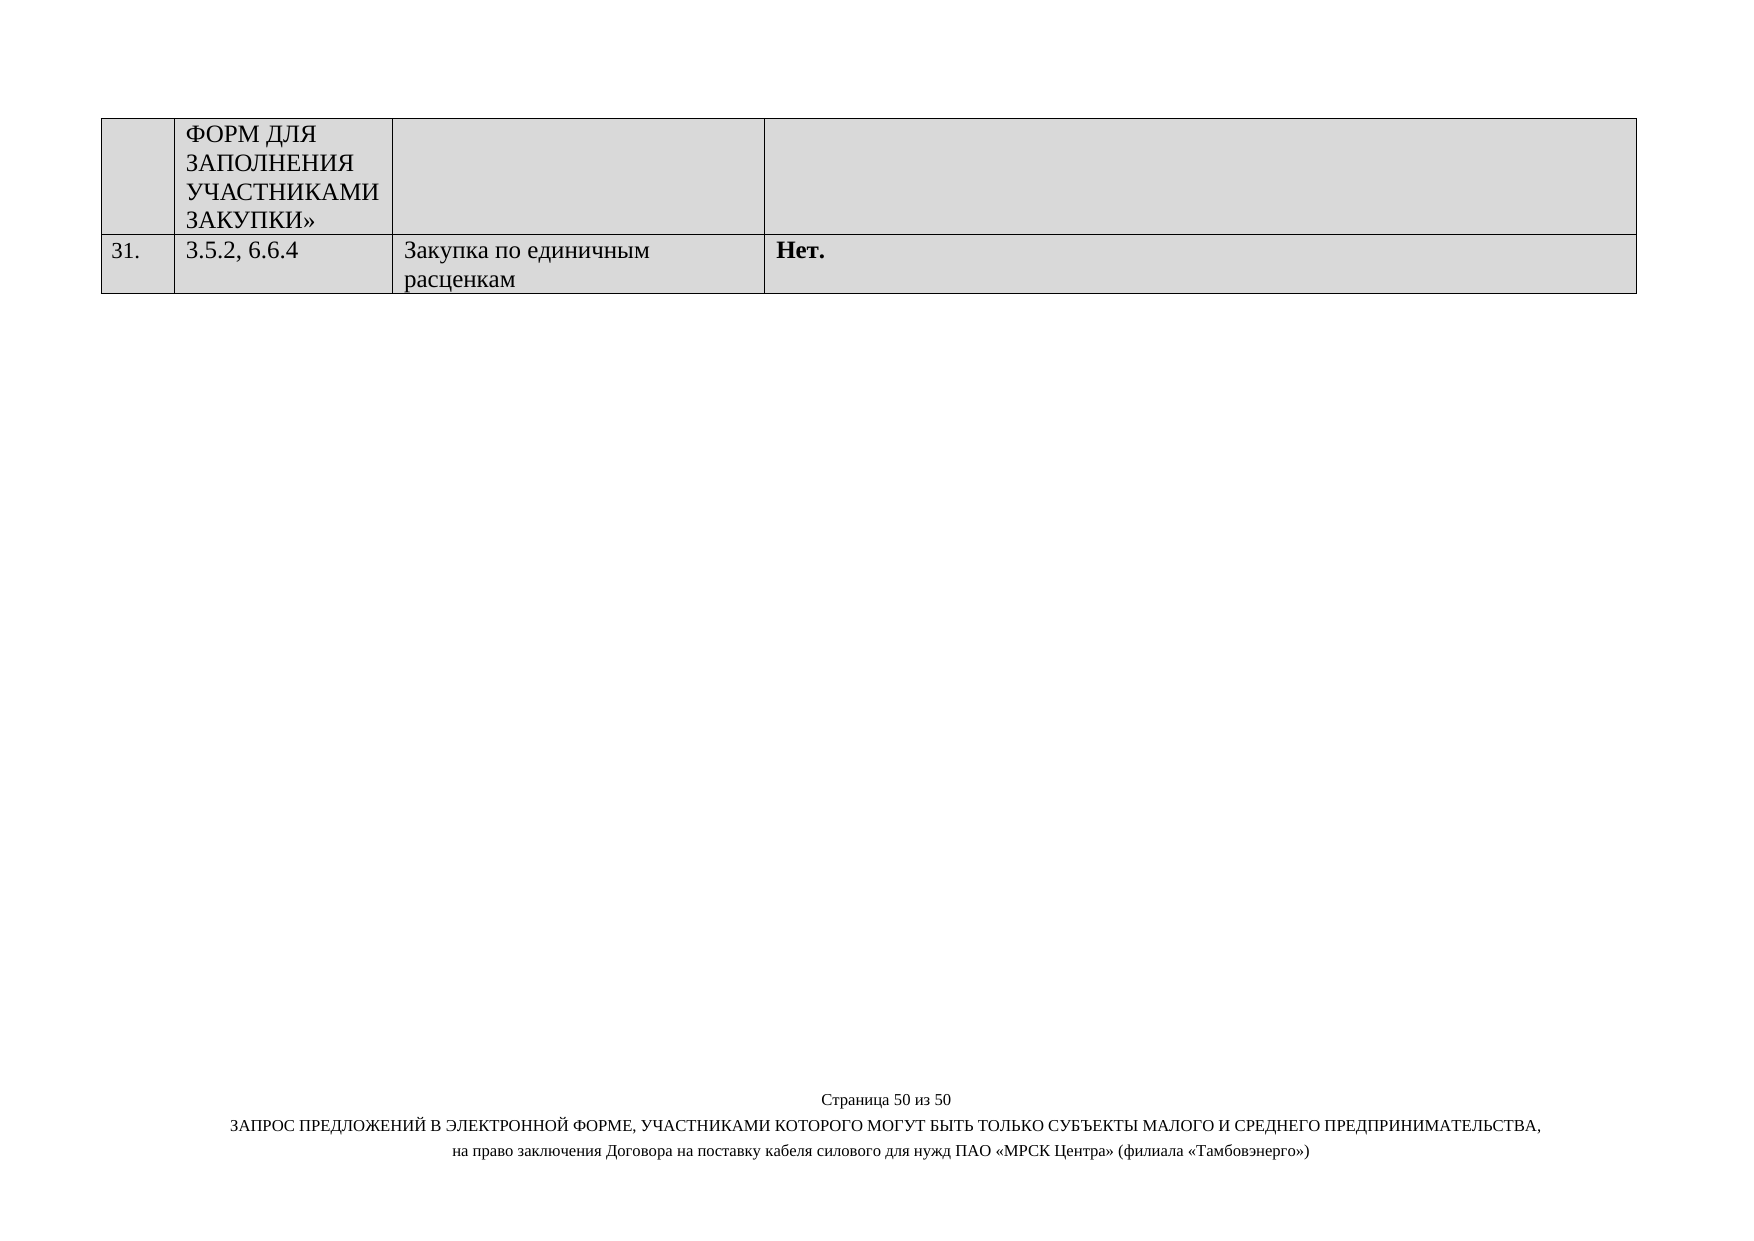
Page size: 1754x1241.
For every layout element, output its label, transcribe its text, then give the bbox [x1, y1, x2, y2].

table_cell 3.5.2, 6.6.4 [175, 235, 392, 293]
table_cell Закупка по единичным расценкам [393, 235, 764, 293]
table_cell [393, 119, 764, 234]
table_cell [102, 235, 174, 293]
table_cell Нет. [765, 235, 1636, 293]
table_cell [765, 119, 1636, 234]
table_cell [102, 119, 174, 234]
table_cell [175, 119, 392, 234]
